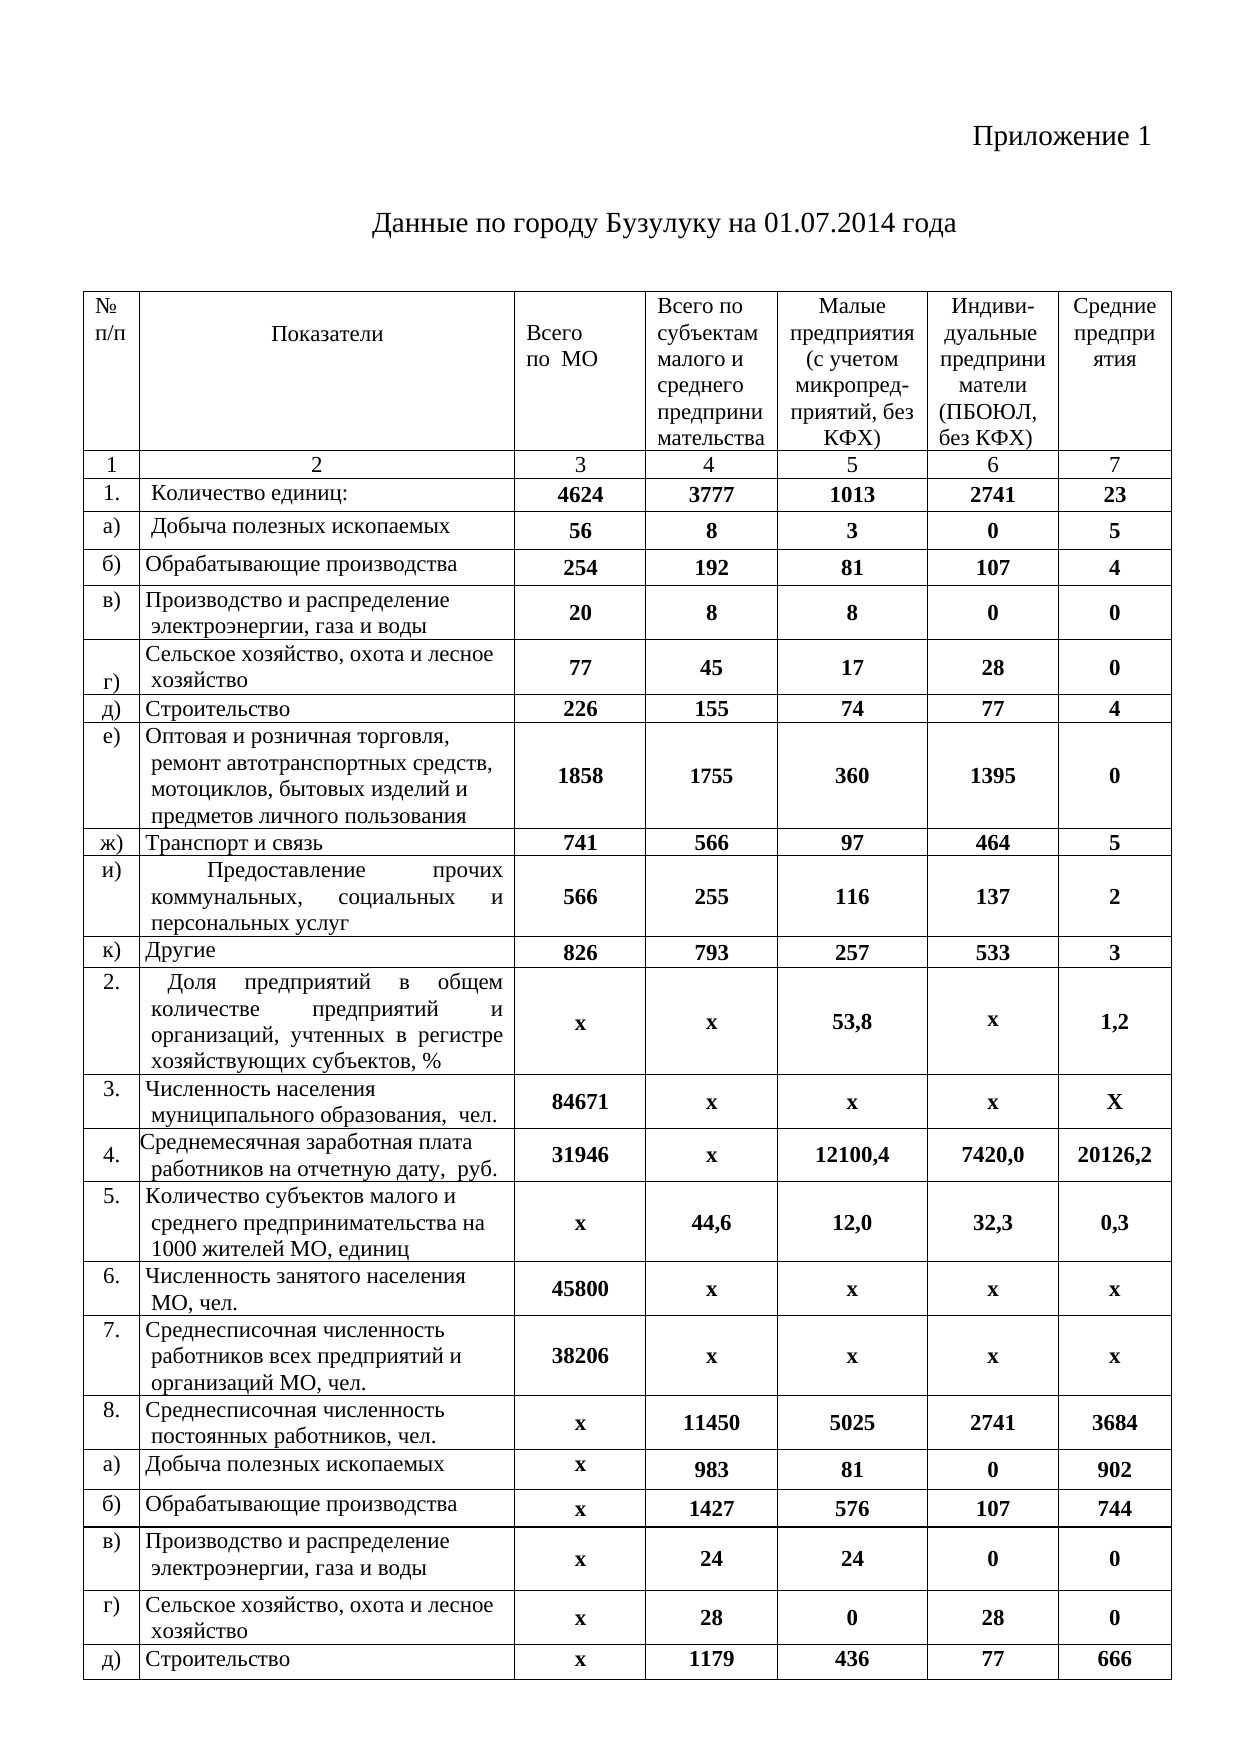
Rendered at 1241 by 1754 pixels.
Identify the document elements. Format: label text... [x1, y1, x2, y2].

table_cell 77 [515, 640, 645, 694]
table_cell Численность занятого населения МО, чел. [140, 1262, 514, 1315]
table_cell 464 [928, 829, 1058, 855]
table_cell 1. [84, 479, 139, 511]
table_cell 44,6 [646, 1182, 777, 1261]
table_cell г) [84, 1591, 139, 1644]
table_cell в) [84, 1528, 139, 1590]
table_cell 5 [1059, 829, 1171, 855]
table_cell 45 [646, 640, 777, 694]
table_cell 0 [1059, 1528, 1171, 1590]
table_cell Сельское хозяйство, охота и лесное хозяйство [140, 640, 514, 694]
table_cell х [515, 1182, 645, 1261]
table_cell х [778, 1316, 927, 1395]
table_cell 1,2 [1059, 968, 1171, 1074]
table_cell 77 [928, 1645, 1058, 1679]
table_cell Другие [140, 937, 514, 967]
table_cell б) [84, 1490, 139, 1526]
table_cell 97 [778, 829, 927, 855]
table_cell 23 [1059, 479, 1171, 511]
table_cell х [928, 1075, 1058, 1127]
table_header Средние предприятия [1059, 292, 1171, 450]
table_cell Предоставление прочих коммунальных, социальных и персональных услуг [140, 856, 514, 936]
table_cell 28 [646, 1591, 777, 1644]
table_cell x [1059, 1262, 1171, 1315]
table_cell 7420,0 [928, 1129, 1058, 1181]
table_cell 255 [646, 856, 777, 936]
table_cell 3 [778, 512, 927, 549]
table_cell 1858 [515, 723, 645, 828]
table_cell к) [84, 937, 139, 967]
table_cell х [515, 968, 645, 1074]
table_cell 17 [778, 640, 927, 694]
table_cell 4 [1059, 550, 1171, 585]
table_cell 2 [140, 451, 514, 478]
table_cell 192 [646, 550, 777, 585]
table_cell 6. [84, 1262, 139, 1315]
table_cell 0 [1059, 586, 1171, 639]
table_cell х [778, 1075, 927, 1127]
table_cell 793 [646, 937, 777, 967]
table_cell 81 [778, 1450, 927, 1489]
table_cell 5 [1059, 512, 1171, 549]
table_cell Х [1059, 1075, 1171, 1127]
table_cell 8. [84, 1396, 139, 1449]
table_cell Обрабатывающие производства [140, 1490, 514, 1526]
table_cell х [515, 1645, 645, 1679]
table_cell а) [84, 1450, 139, 1489]
table_cell х [928, 968, 1058, 1074]
table_cell е) [84, 723, 139, 828]
table_cell 77 [928, 695, 1058, 722]
table_cell 1 [84, 451, 139, 478]
table_cell 137 [928, 856, 1058, 936]
table_cell а) [84, 512, 139, 549]
table_header Всего по МО [515, 292, 645, 450]
table_cell х [515, 1528, 645, 1590]
table_cell 2. [84, 968, 139, 1074]
table_cell 0 [778, 1591, 927, 1644]
table_cell 74 [778, 695, 927, 722]
table_cell Среднемесячная заработная плата работников на отчетную дату, руб. [140, 1129, 514, 1181]
table_cell 3 [515, 451, 645, 478]
table_cell 5025 [778, 1396, 927, 1449]
table_header Индиви- дуальные предприни матели (ПБОЮЛ, без КФХ) [928, 292, 1058, 450]
table_cell в) [84, 586, 139, 639]
table_header № п/п [84, 292, 139, 450]
table_cell х [646, 1075, 777, 1127]
table_cell 533 [928, 937, 1058, 967]
table_cell 3. [84, 1075, 139, 1127]
table_cell 81 [778, 550, 927, 585]
table_cell г) [84, 640, 139, 694]
table_cell х [646, 968, 777, 1074]
table_cell х [515, 1396, 645, 1449]
table_cell 155 [646, 695, 777, 722]
table_cell Доля предприятий в общем количестве предприятий и организаций, учтенных в регистре хозяйствующих субъектов, % [140, 968, 514, 1074]
table_cell 1179 [646, 1645, 777, 1679]
table_cell Оптовая и розничная торговля, ремонт автотранспортных средств, мотоциклов, бытовых изделий и предметов личного пользования [140, 723, 514, 828]
table_cell 8 [778, 586, 927, 639]
table_cell Обрабатывающие производства [140, 550, 514, 585]
table_cell 741 [515, 829, 645, 855]
table_cell 31946 [515, 1129, 645, 1181]
table_cell х [646, 1316, 777, 1395]
table_cell 5 [778, 451, 927, 478]
table_cell 0 [1059, 640, 1171, 694]
table_cell 744 [1059, 1490, 1171, 1526]
table_cell 107 [928, 1490, 1058, 1526]
table_cell 4. [84, 1129, 139, 1181]
table_cell 4624 [515, 479, 645, 511]
table_cell 0 [928, 1528, 1058, 1590]
table_cell и) [84, 856, 139, 936]
table_cell 566 [646, 829, 777, 855]
table_cell 7 [1059, 451, 1171, 478]
table_cell б) [84, 550, 139, 585]
table_cell 3684 [1059, 1396, 1171, 1449]
table_cell 0 [1059, 1591, 1171, 1644]
table_cell 1427 [646, 1490, 777, 1526]
table_cell 5. [84, 1182, 139, 1261]
table_cell 0 [928, 512, 1058, 549]
table_cell 4 [646, 451, 777, 478]
table_cell Добыча полезных ископаемых [140, 1450, 514, 1489]
table_cell 56 [515, 512, 645, 549]
table_cell Численность населения муниципального образования, чел. [140, 1075, 514, 1127]
table_cell 1395 [928, 723, 1058, 828]
table_cell 53,8 [778, 968, 927, 1074]
table_cell 3777 [646, 479, 777, 511]
table_cell Количество единиц: [140, 479, 514, 511]
table_cell х [928, 1262, 1058, 1315]
table_cell 254 [515, 550, 645, 585]
table_cell Строительство [140, 1645, 514, 1679]
table_cell 257 [778, 937, 927, 967]
table_header Малые предприятия (с учетом микропред-приятий, без КФХ) [778, 292, 927, 450]
table_cell 11450 [646, 1396, 777, 1449]
table_cell 2 [1059, 856, 1171, 936]
table_cell Строительство [140, 695, 514, 722]
table_cell 7. [84, 1316, 139, 1395]
table_cell 8 [646, 586, 777, 639]
table_cell 12100,4 [778, 1129, 927, 1181]
table_cell ж) [84, 829, 139, 855]
table_cell Производство и распределение электроэнергии, газа и воды [140, 1528, 514, 1590]
table_cell 2741 [928, 1396, 1058, 1449]
table_cell 20126,2 [1059, 1129, 1171, 1181]
table_cell Среднесписочная численность работников всех предприятий и организаций МО, чел. [140, 1316, 514, 1395]
table_cell 32,3 [928, 1182, 1058, 1261]
table_cell х [515, 1591, 645, 1644]
table_cell Транспорт и связь [140, 829, 514, 855]
table_cell д) [84, 1645, 139, 1679]
table_cell 3 [1059, 937, 1171, 967]
table_cell х [515, 1450, 645, 1489]
table_cell 84671 [515, 1075, 645, 1127]
table_cell Производство и распределение электроэнергии, газа и воды [140, 586, 514, 639]
table_cell 226 [515, 695, 645, 722]
table_cell Среднесписочная численность постоянных работников, чел. [140, 1396, 514, 1449]
table_cell Количество субъектов малого и среднего предпринимательства на 1000 жителей МО, единиц [140, 1182, 514, 1261]
table_cell 107 [928, 550, 1058, 585]
table_cell 24 [646, 1528, 777, 1590]
table_cell 0 [1059, 723, 1171, 828]
table_cell Добыча полезных ископаемых [140, 512, 514, 549]
table_header Показатели [140, 292, 514, 450]
table_cell х [928, 1316, 1058, 1395]
table_cell 902 [1059, 1450, 1171, 1489]
table_cell 38206 [515, 1316, 645, 1395]
table_cell 0 [928, 1450, 1058, 1489]
table_cell x [646, 1129, 777, 1181]
table_cell х [646, 1262, 777, 1315]
table_cell д) [84, 695, 139, 722]
table_cell 1755 [646, 723, 777, 828]
subtitle Приложение 1 [177, 118, 1152, 152]
table_cell х [778, 1262, 927, 1315]
table_cell 4 [1059, 695, 1171, 722]
table_cell 116 [778, 856, 927, 936]
table_cell 576 [778, 1490, 927, 1526]
table_cell 436 [778, 1645, 927, 1679]
table_cell 566 [515, 856, 645, 936]
table_cell 0,3 [1059, 1182, 1171, 1261]
table_cell 12,0 [778, 1182, 927, 1261]
table_cell 6 [928, 451, 1058, 478]
table_cell 28 [928, 1591, 1058, 1644]
table_cell 0 [928, 586, 1058, 639]
table_cell х [515, 1490, 645, 1526]
table_cell 45800 [515, 1262, 645, 1315]
table_cell 826 [515, 937, 645, 967]
table_cell 983 [646, 1450, 777, 1489]
table_cell 20 [515, 586, 645, 639]
table_cell 360 [778, 723, 927, 828]
table_header Всего по субъектам малого и среднего предприни мательства [646, 292, 777, 450]
table_cell Сельское хозяйство, охота и лесное хозяйство [140, 1591, 514, 1644]
table_cell 24 [778, 1528, 927, 1590]
table_cell 666 [1059, 1645, 1171, 1679]
table_cell 1013 [778, 479, 927, 511]
table_cell х [1059, 1316, 1171, 1395]
table_cell 8 [646, 512, 777, 549]
table_cell 2741 [928, 479, 1058, 511]
table_cell 28 [928, 640, 1058, 694]
subtitle Данные по городу Бузулуку на 01.07.2014 года [177, 205, 1152, 238]
